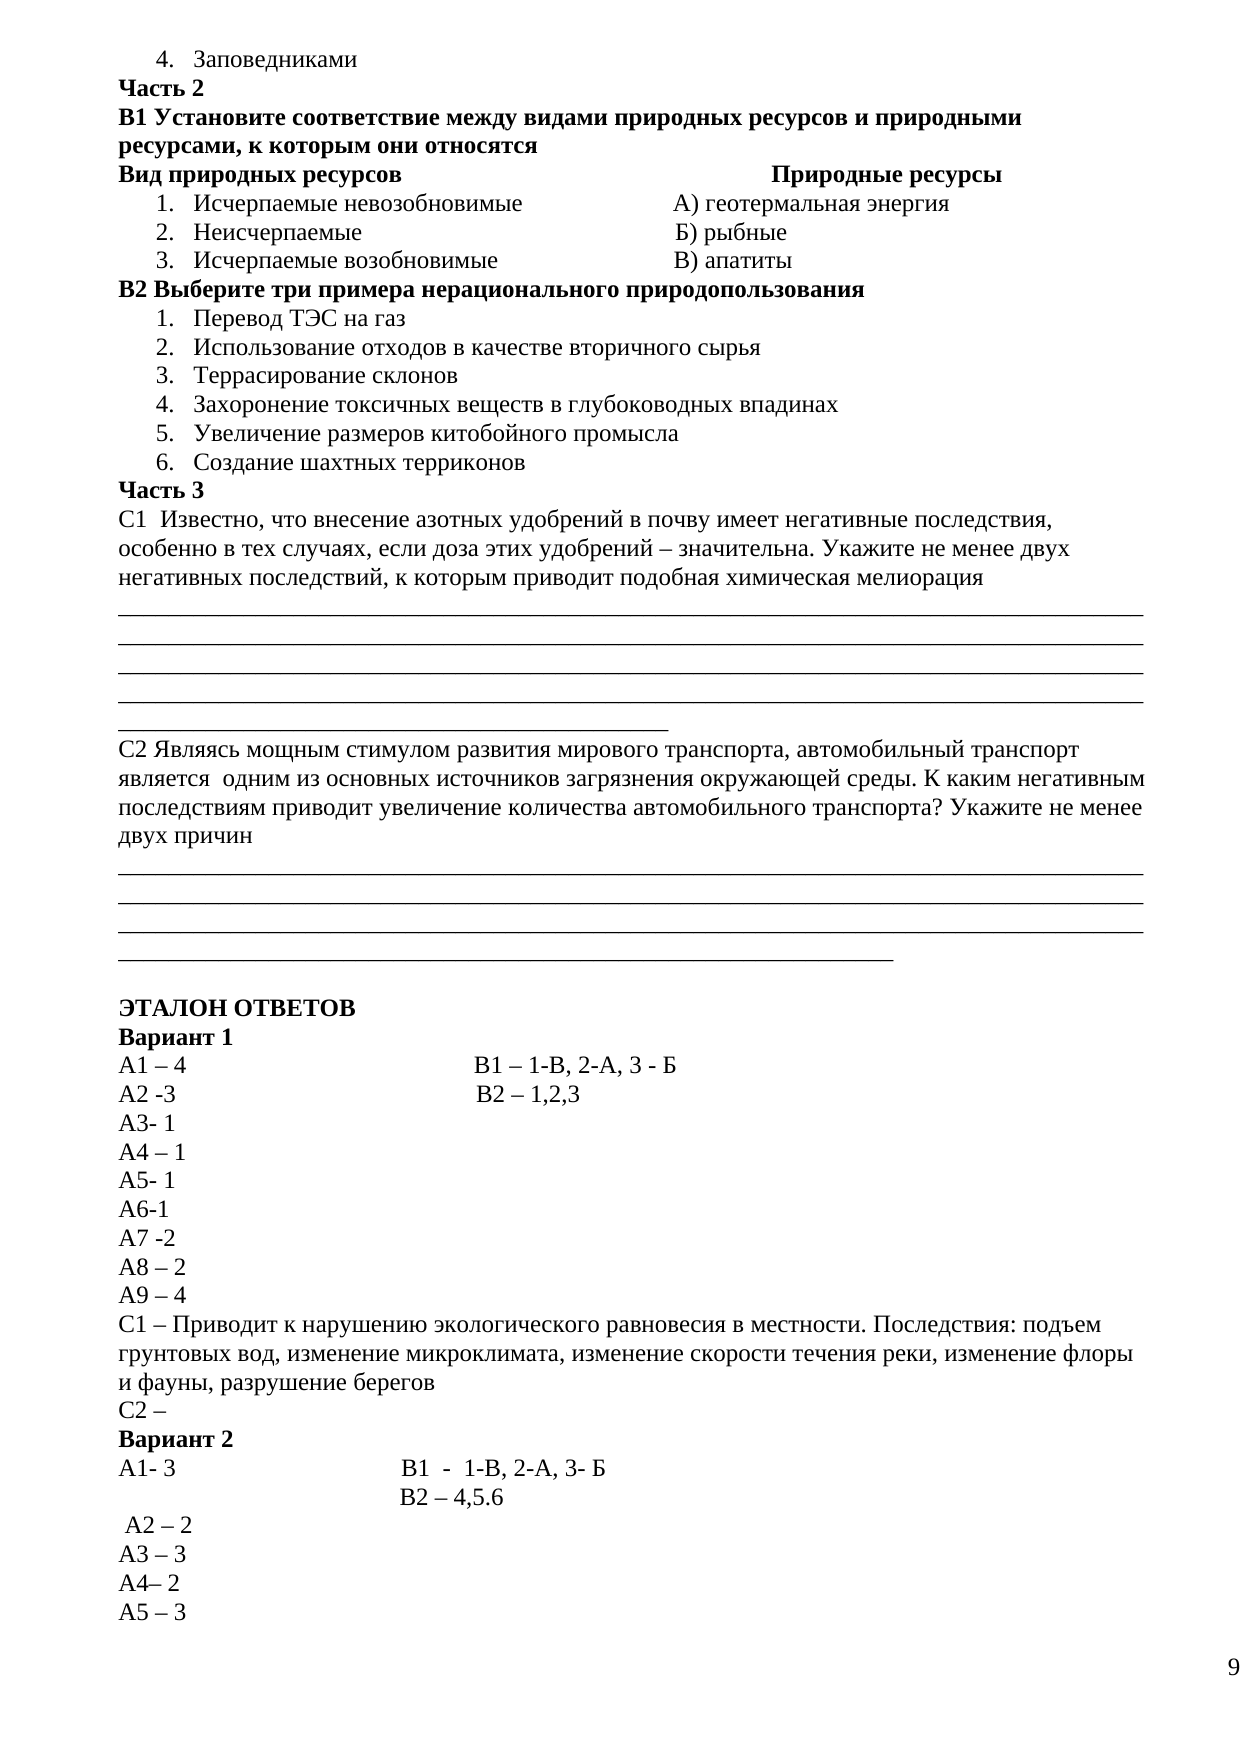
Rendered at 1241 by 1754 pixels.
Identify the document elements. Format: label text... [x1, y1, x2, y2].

text С1 Известно, что внесение азотных удобрений в почву имеет негативные последствия, особенно в тех случаях, если доза этих удобрений – значительна. Укажите не менее двух негативных последствий, к которым приводит подобная химическая мелиорация [118, 504, 1152, 591]
list Увеличение размеров китобойного промысла [156, 418, 1152, 447]
list Неисчерпаемые Б) рыбные [156, 217, 1152, 246]
text Часть 3 [118, 476, 1152, 504]
text А9 – 4 [118, 1281, 1152, 1309]
list Перевод ТЭС на газ [156, 303, 1152, 332]
text ____________________________________________________________________________________________________________________________________________________________________________________________________________________________________________________________________________________________________________________________________________________________________________________ [118, 591, 1152, 734]
text С2 – [118, 1396, 1152, 1424]
text С1 – Приводит к нарушению экологического равновесия в местности. Последствия: подъем грунтовых вод, изменение микроклимата, изменение скорости течения реки, изменение флоры и фауны, разрушение берегов [118, 1309, 1152, 1396]
text А1 – 4 В1 – 1-В, 2-А, 3 - Б [118, 1051, 1152, 1079]
text А3- 1 [118, 1108, 1152, 1137]
text Вариант 1 [118, 1022, 1152, 1051]
list Создание шахтных терриконов [156, 447, 1152, 476]
text ЭТАЛОН ОТВЕТОВ [118, 993, 1152, 1022]
list Исчерпаемые невозобновимые А) геотермальная энергия [156, 188, 1152, 217]
list Террасирование склонов [156, 361, 1152, 389]
text А2 -3 В2 – 1,2,3 [118, 1079, 1152, 1108]
text ____________________________________________________________________________________________________________________________________________________________________________________________________________________________________________________________________________________________________________________ [118, 849, 1152, 964]
text А5 – 3 [118, 1597, 1152, 1626]
text А5- 1 [118, 1166, 1152, 1194]
text Вариант 2 [118, 1424, 1152, 1453]
list Использование отходов в качестве вторичного сырья [156, 332, 1152, 361]
text В1 Установите соответствие между видами природных ресурсов и природными ресурсами, к которым они относятся [118, 102, 1152, 159]
text А1- 3 В1 - 1-В, 2-А, 3- Б [118, 1453, 1152, 1482]
list Захоронение токсичных веществ в глубоководных впадинах [156, 389, 1152, 418]
text В2 – 4,5.6 [118, 1482, 1152, 1511]
text Часть 2 [118, 73, 1152, 102]
list Заповедниками [156, 44, 1152, 73]
text А7 -2 [118, 1223, 1152, 1252]
text Вид природных ресурсов Природные ресурсы [118, 159, 1152, 188]
list Исчерпаемые возобновимые В) апатиты [156, 246, 1152, 274]
text А2 – 2 [118, 1511, 1152, 1539]
text А4– 2 [118, 1568, 1152, 1597]
text С2 Являясь мощным стимулом развития мирового транспорта, автомобильный транспорт является одним из основных источников загрязнения окружающей среды. К каким негативным последствиям приводит увеличение количества автомобильного транспорта? Укажите не менее двух причин [118, 734, 1152, 849]
text А6-1 [118, 1194, 1152, 1223]
text А4 – 1 [118, 1137, 1152, 1166]
text А3 – 3 [118, 1539, 1152, 1568]
text А8 – 2 [118, 1252, 1152, 1281]
text В2 Выберите три примера нерационального природопользования [118, 274, 1152, 303]
